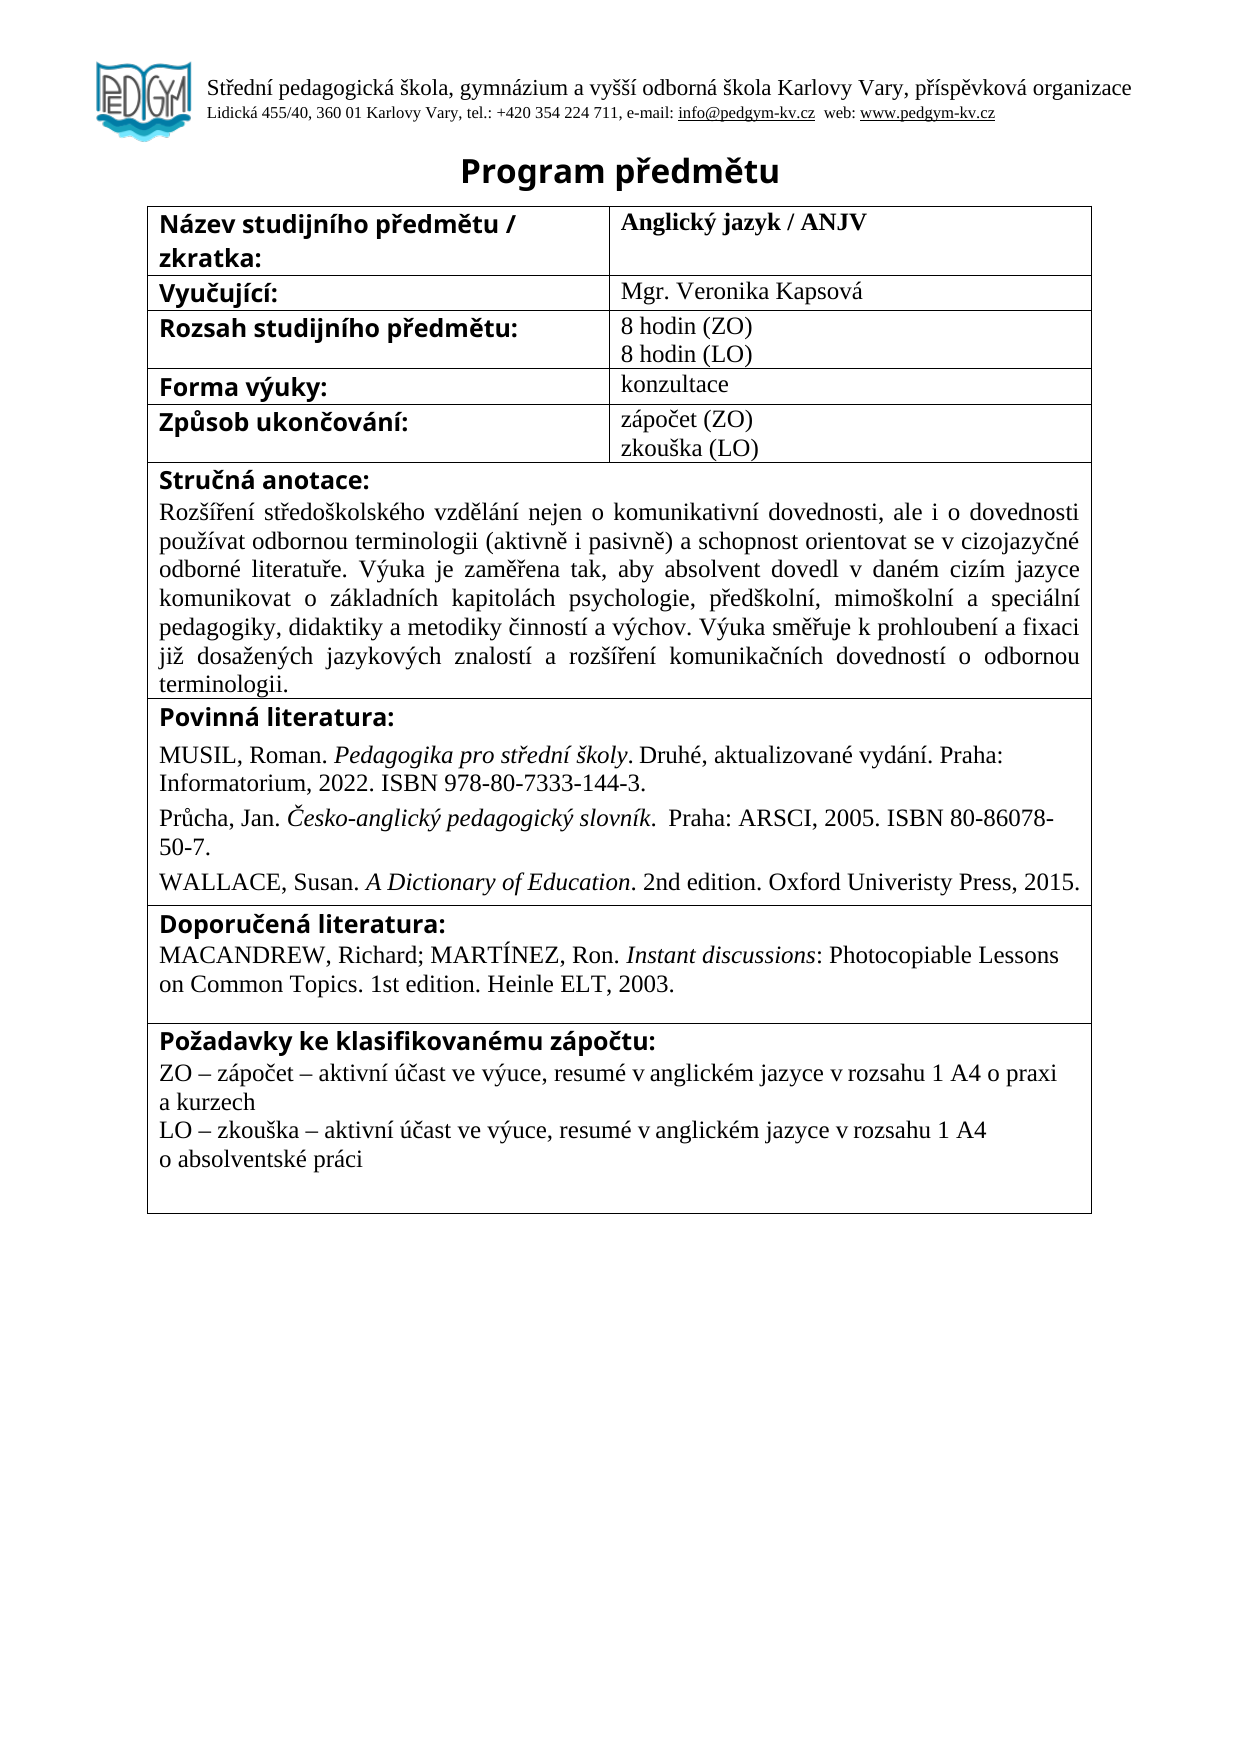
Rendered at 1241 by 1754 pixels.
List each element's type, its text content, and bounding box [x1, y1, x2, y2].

table_header Anglický jazyk / ANJV [610, 207, 1091, 275]
table_cell 8 hodin (ZO) 8 hodin (LO) [610, 311, 1091, 368]
table_cell Forma výuky: [148, 369, 609, 403]
picture [91, 59, 196, 146]
table_cell Mgr. Veronika Kapsová [610, 276, 1091, 310]
table_cell Doporučená literatura: MACANDREW, Richard; MARTÍNEZ, Ron. Instant discussions: Photocopiable Lessons on Common Topics. 1st edition. Heinle ELT, 2003. [148, 906, 1091, 1023]
text Program předmětu [148, 148, 1093, 193]
table_cell Způsob ukončování: [148, 405, 609, 462]
table_cell Rozsah studijního předmětu: [148, 311, 609, 368]
table_cell Vyučující: [148, 276, 609, 310]
table_cell konzultace [610, 369, 1091, 403]
table_cell Stručná anotace: Rozšíření středoškolského vzdělání nejen o komunikativní dovednosti, ale i o dovednosti používat odbornou terminologii (aktivně i pasivně) a schopnost orientovat se v cizojazyčné odborné literatuře. Výuka je zaměřena tak, aby absolvent dovedl v daném cizím jazyce komunikovat o základních kapitolách psychologie, předškolní, mimoškolní a speciální pedagogiky, didaktiky a metodiky činností a výchov. Výuka směřuje k prohloubení a fixaci již dosažených jazykových znalostí a rozšíření komunikačních dovedností o odbornou terminologii. [148, 463, 1091, 698]
table_cell Povinná literatura: MUSIL, Roman. Pedagogika pro střední školy. Druhé, aktualizované vydání. Praha: Informatorium, 2022. ISBN 978-80-7333-144-3. Průcha, Jan. Česko-anglický pedagogický slovník. Praha: ARSCI, 2005. ISBN 80-86078-50-7. WALLACE, Susan. A Dictionary of Education. 2nd edition. Oxford Univeristy Press, 2015. [148, 699, 1091, 905]
table_header Název studijního předmětu / zkratka: [148, 207, 609, 275]
table_cell zápočet (ZO) zkouška (LO) [610, 405, 1091, 462]
table_cell Požadavky ke klasifikovanému zápočtu: ZO – zápočet – aktivní účast ve výuce, resumé v anglickém jazyce v rozsahu 1 A4 o praxi a kurzech LO – zkouška – aktivní účast ve výuce, resumé v anglickém jazyce v rozsahu 1 A4 o absolventské práci [148, 1024, 1091, 1213]
